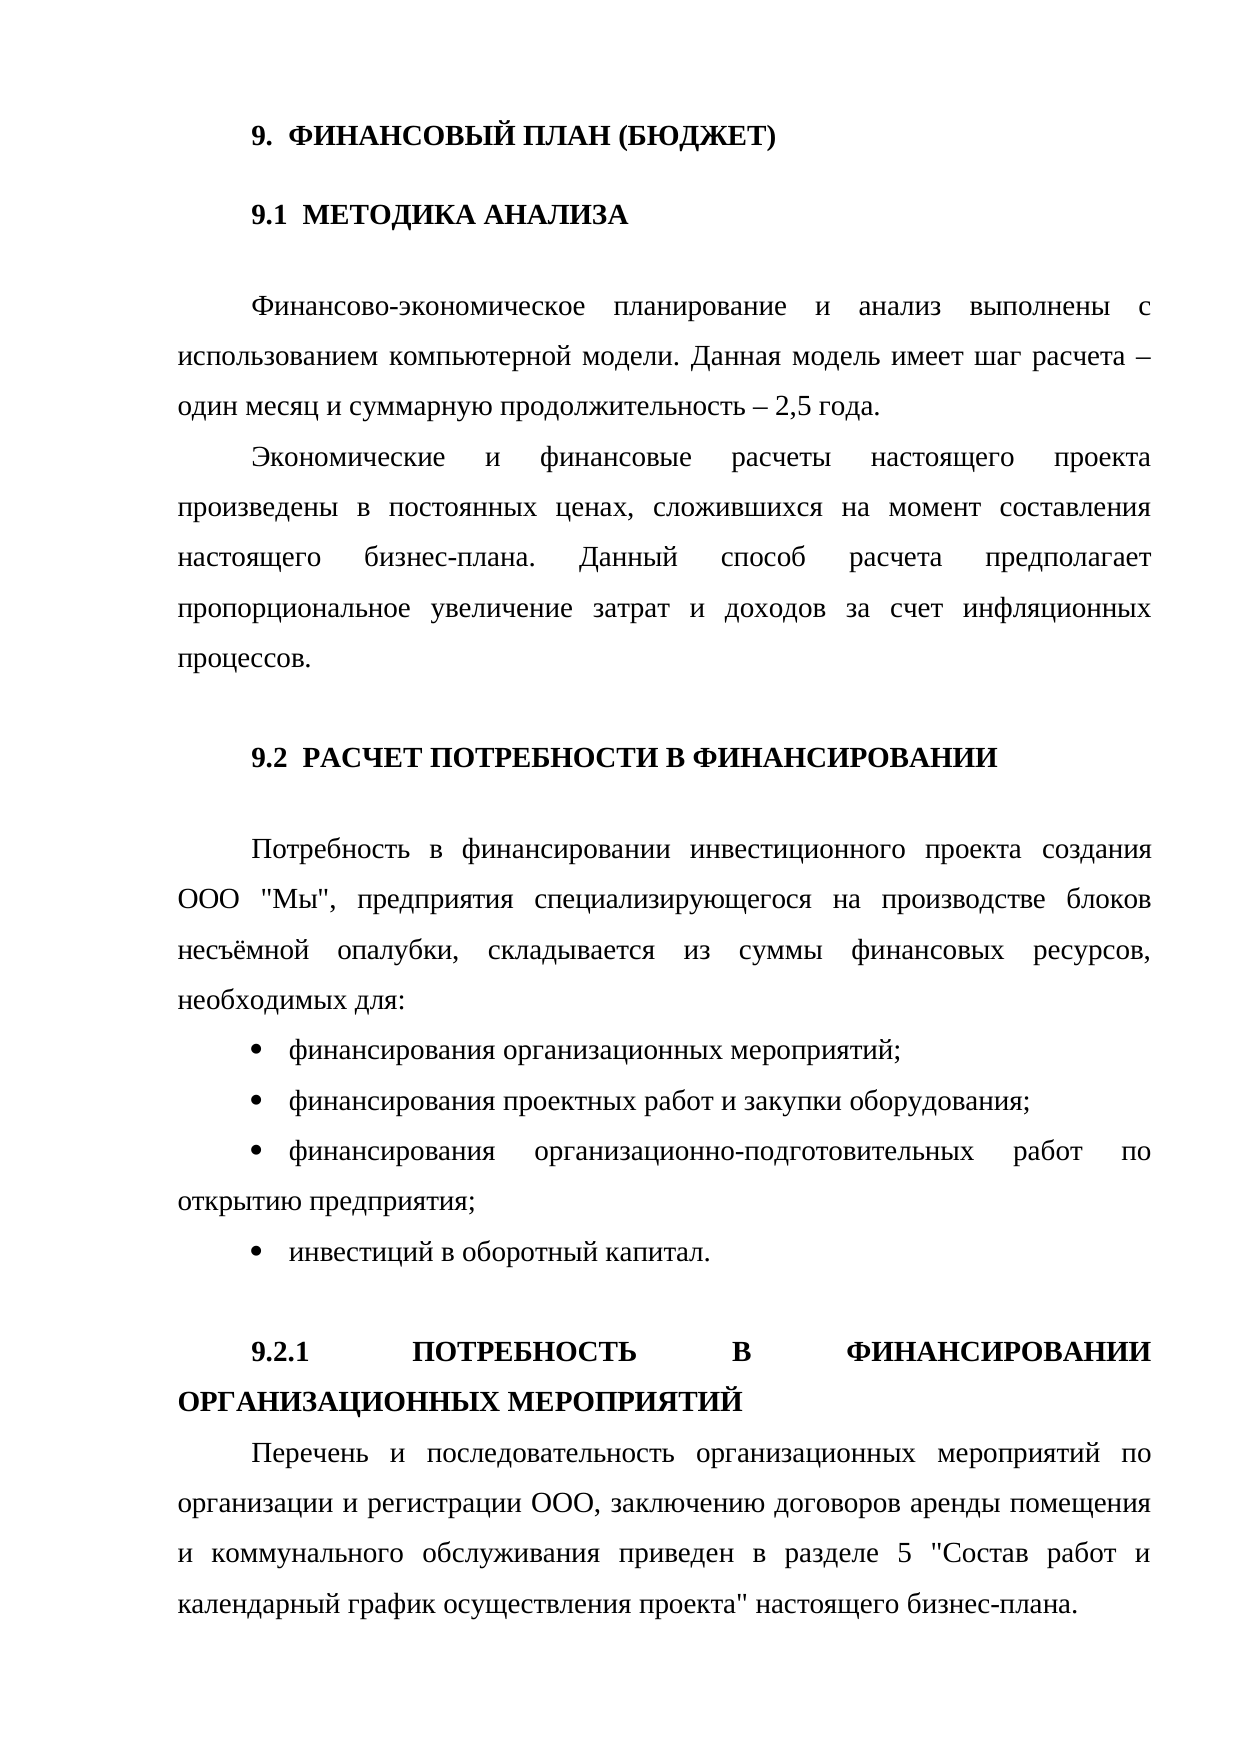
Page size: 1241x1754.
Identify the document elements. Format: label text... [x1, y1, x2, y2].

subtitle Потребность в финансировании организационных мероприятий [177, 1334, 1152, 1418]
text финансирования проектных работ и закупки оборудования; [177, 1083, 1152, 1116]
text финансирования организационно-подготовительных работ по открытию предприятия; [177, 1133, 1152, 1217]
text финансирования организационных мероприятий; [177, 1033, 1152, 1066]
subtitle Финансовый план (бюджет) [177, 118, 1152, 152]
text Финансово-экономическое планирование и анализ выполнены с использованием компьютерной модели. Данная модель имеет шаг расчета – один месяц и суммарную продолжительность – 2,5 года. [177, 288, 1152, 422]
subtitle Расчет потребности в финансировании [177, 741, 1152, 774]
text Экономические и финансовые расчеты настоящего проекта произведены в постоянных ценах, сложившихся на момент составления настоящего бизнес-плана. Данный способ расчета предполагает пропорциональное увеличение затрат и доходов за счет инфляционных процессов. [177, 439, 1152, 674]
text Перечень и последовательность организационных мероприятий по организации и регистрации ООО, заключению договоров аренды помещения и коммунального обслуживания приведен в разделе 5 "Состав работ и календарный график осуществления проекта" настоящего бизнес-плана. [177, 1435, 1152, 1619]
subtitle Методика анализа [177, 197, 1152, 231]
text Потребность в финансировании инвестиционного проекта создания ООО "Мы", предприятия специализирующегося на производстве блоков несъёмной опалубки, складывается из суммы финансовых ресурсов, необходимых для: [177, 831, 1152, 1016]
text инвестиций в оборотный капитал. [177, 1234, 1152, 1267]
